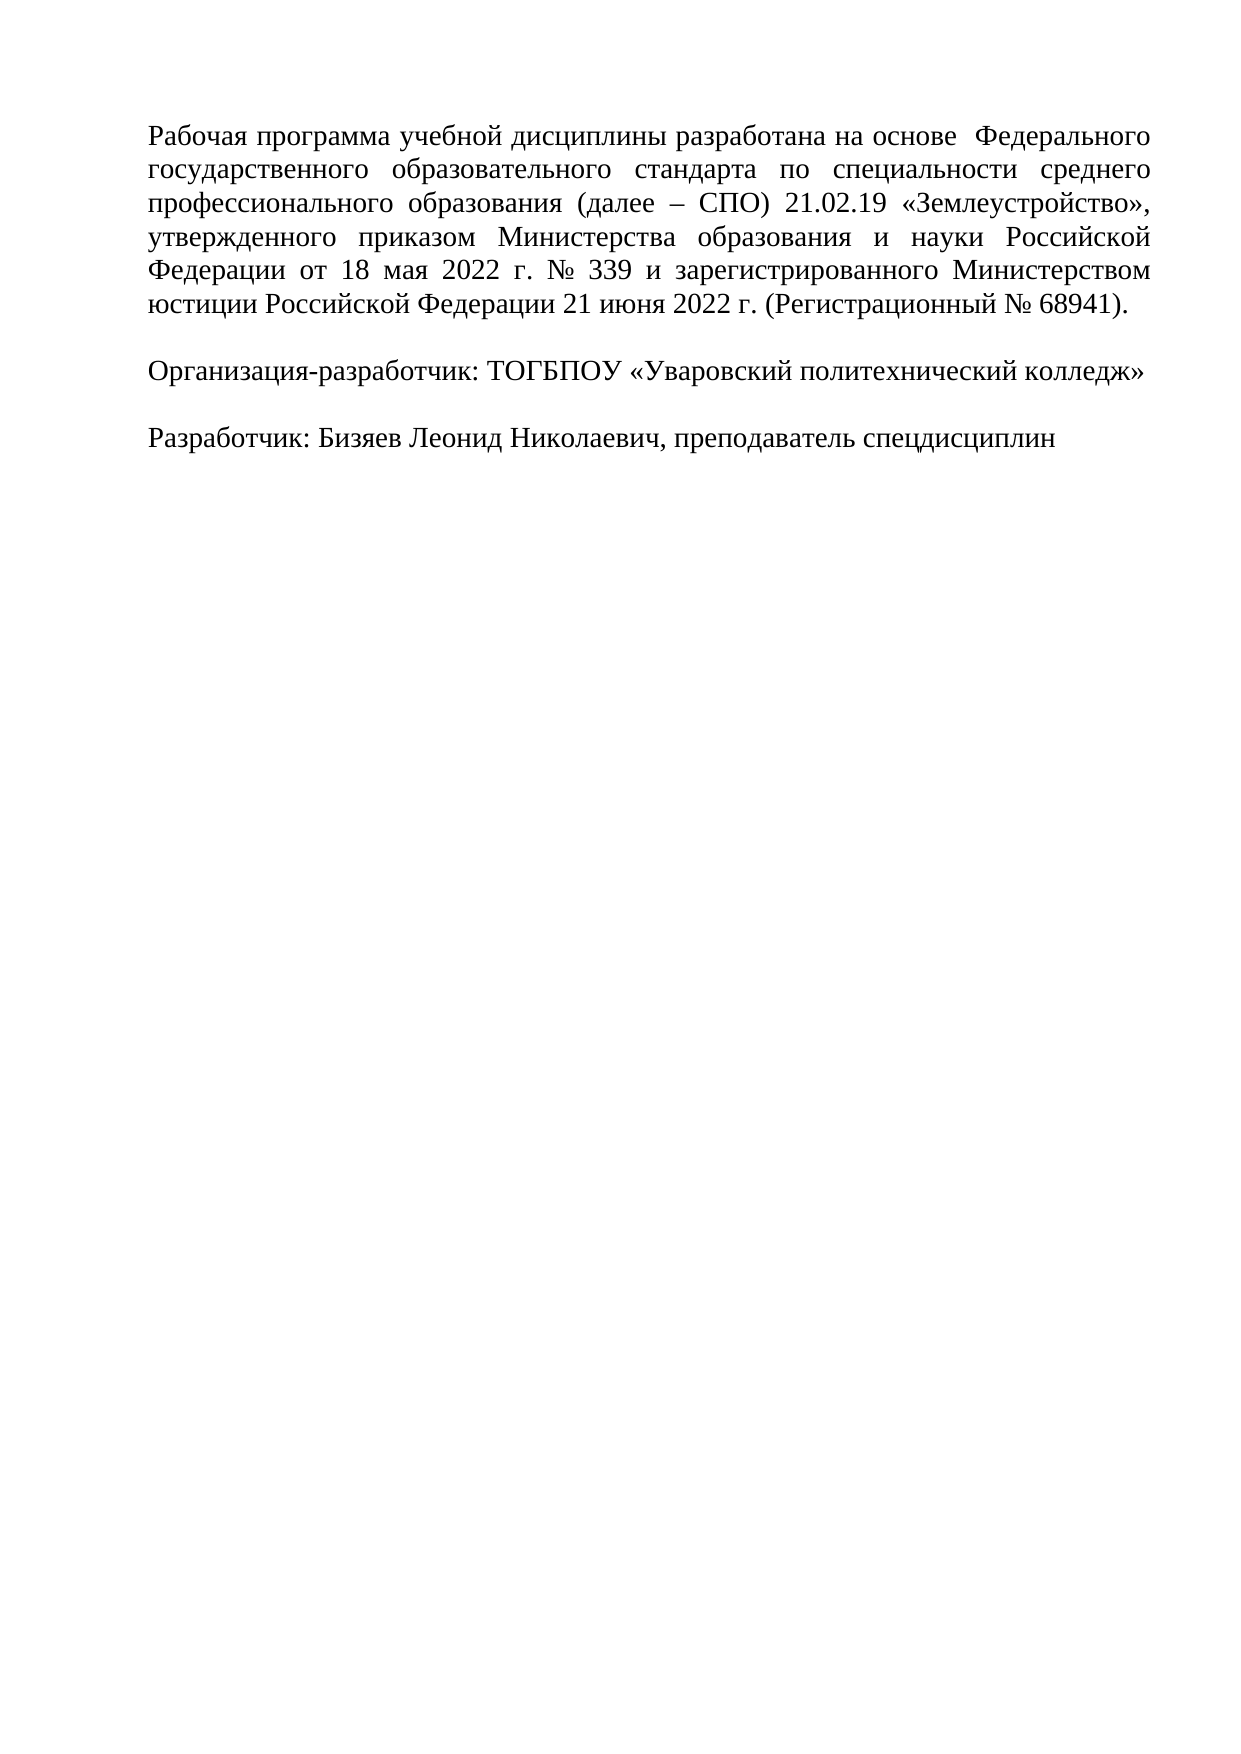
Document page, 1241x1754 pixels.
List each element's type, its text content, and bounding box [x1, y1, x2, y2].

text Разработчик: Бизяев Леонид Николаевич, преподаватель спецдисциплин [148, 420, 1152, 453]
text Рабочая программа учебной дисциплины разработана на основе Федерального государственного образовательного стандарта по специальности среднего профессионального образования (далее – СПО) 21.02.19 «Землеустройство», утвержденного приказом Министерства образования и науки Российской Федерации от 18 мая 2022 г. № 339 и зарегистрированного Министерством юстиции Российской Федерации 21 июня 2022 г. (Регистрационный № 68941). [148, 118, 1152, 319]
text Организация-разработчик: ТОГБПОУ «Уваровский политехнический колледж» [148, 353, 1152, 386]
